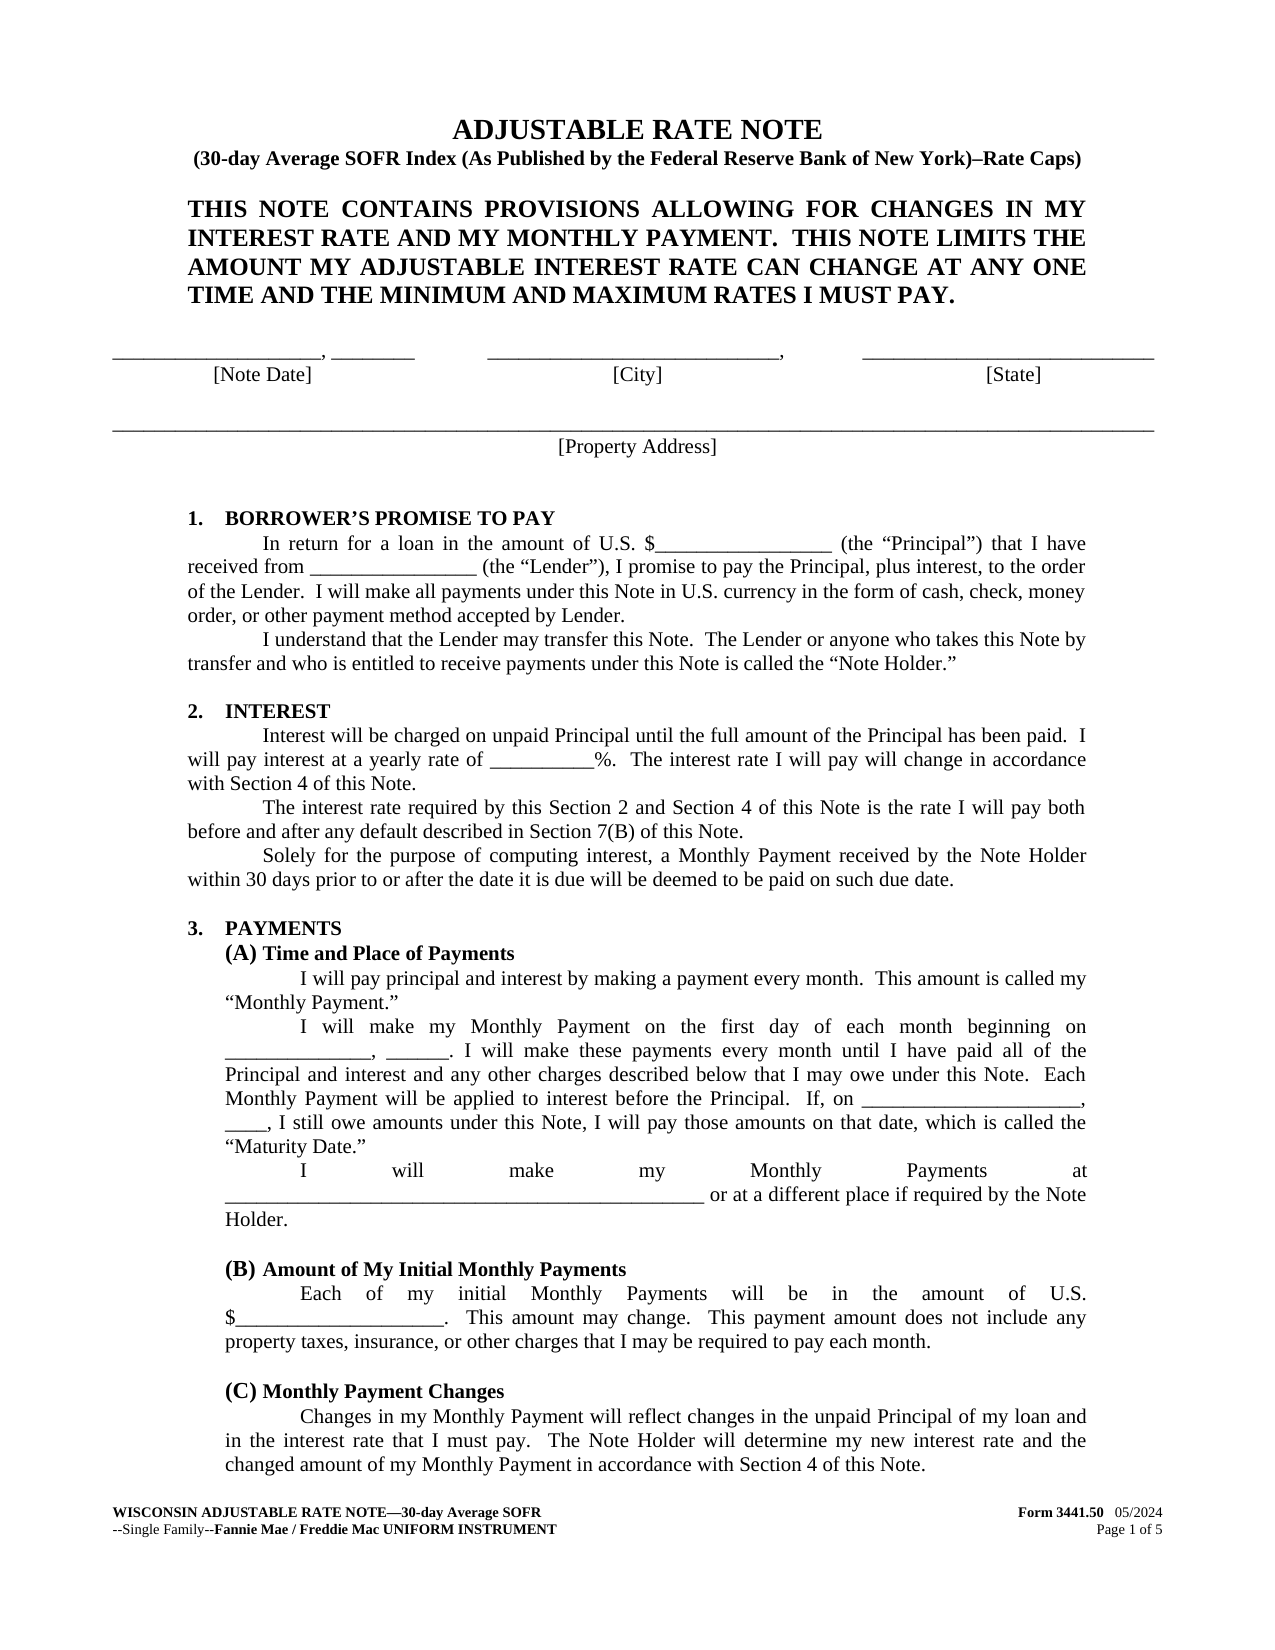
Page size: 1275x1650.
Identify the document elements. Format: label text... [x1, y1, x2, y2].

list INTEREST [187, 699, 1087, 723]
text I will pay principal and interest by making a payment every month. This amount is called my “Monthly Payment.” [225, 966, 1087, 1014]
text [Note Date] [City] [State] [112, 362, 1162, 386]
text Solely for the purpose of computing interest, a Monthly Payment received by the Note Holder within 30 days prior to or after the date it is due will be deemed to be paid on such due date. [187, 843, 1087, 891]
text I will make my Monthly Payment on the first day of each month beginning on ______________, ______. I will make these payments every month until I have paid all of the Principal and interest and any other charges described below that I may owe under this Note. Each Monthly Payment will be applied to interest before the Principal. If, on _____________________, ____, I still owe amounts under this Note, I will pay those amounts on that date, which is called the “Maturity Date.” [225, 1014, 1087, 1158]
text (30-day Average SOFR Index (As Published by the Federal Reserve Bank of New York)–Rate Caps) [112, 146, 1162, 170]
title ADJUSTABLE RATE NOTE [112, 112, 1162, 146]
text THIS NOTE CONTAINS PROVISIONS ALLOWING FOR CHANGES IN MY INTEREST RATE AND MY MONTHLY PAYMENT. THIS NOTE LIMITS THE AMOUNT MY ADJUSTABLE INTEREST RATE CAN CHANGE AT ANY ONE TIME AND THE MINIMUM AND MAXIMUM RATES I MUST PAY. [187, 194, 1087, 309]
text I will make my Monthly Payments at ______________________________________________ or at a different place if required by the Note Holder. [225, 1158, 1087, 1231]
list BORROWER’S PROMISE TO PAY [187, 506, 1087, 530]
text ____________________________________________________________________________________________________ [112, 410, 1162, 434]
text ____________________, ________ ____________________________, ____________________________ [112, 338, 1162, 362]
text Changes in my Monthly Payment will reflect changes in the unpaid Principal of my loan and in the interest rate that I must pay. The Note Holder will determine my new interest rate and the changed amount of my Monthly Payment in accordance with Section 4 of this Note. [225, 1403, 1087, 1476]
text I understand that the Lender may transfer this Note. The Lender or anyone who takes this Note by transfer and who is entitled to receive payments under this Note is called the “Note Holder.” [187, 627, 1087, 675]
list Monthly Payment Changes [225, 1377, 1087, 1403]
list Time and Place of Payments [225, 939, 1087, 966]
list PAYMENTS [187, 915, 1087, 939]
list Amount of My Initial Monthly Payments [225, 1254, 1087, 1281]
text Each of my initial Monthly Payments will be in the amount of U.S. $____________________. This amount may change. This payment amount does not include any property taxes, insurance, or other charges that I may be required to pay each month. [225, 1281, 1087, 1353]
text The interest rate required by this Section 2 and Section 4 of this Note is the rate I will pay both before and after any default described in Section 7(B) of this Note. [187, 795, 1087, 843]
text In return for a loan in the amount of U.S. $_________________ (the “Principal”) that I have received from ________________ (the “Lender”), I promise to pay the Principal, plus interest, to the order of the Lender. I will make all payments under this Note in U.S. currency in the form of cash, check, money order, or other payment method accepted by Lender. [187, 530, 1087, 627]
text Interest will be charged on unpaid Principal until the full amount of the Principal has been paid. I will pay interest at a yearly rate of __________%. The interest rate I will pay will change in accordance with Section 4 of this Note. [187, 723, 1087, 795]
text [Property Address] [112, 434, 1162, 458]
